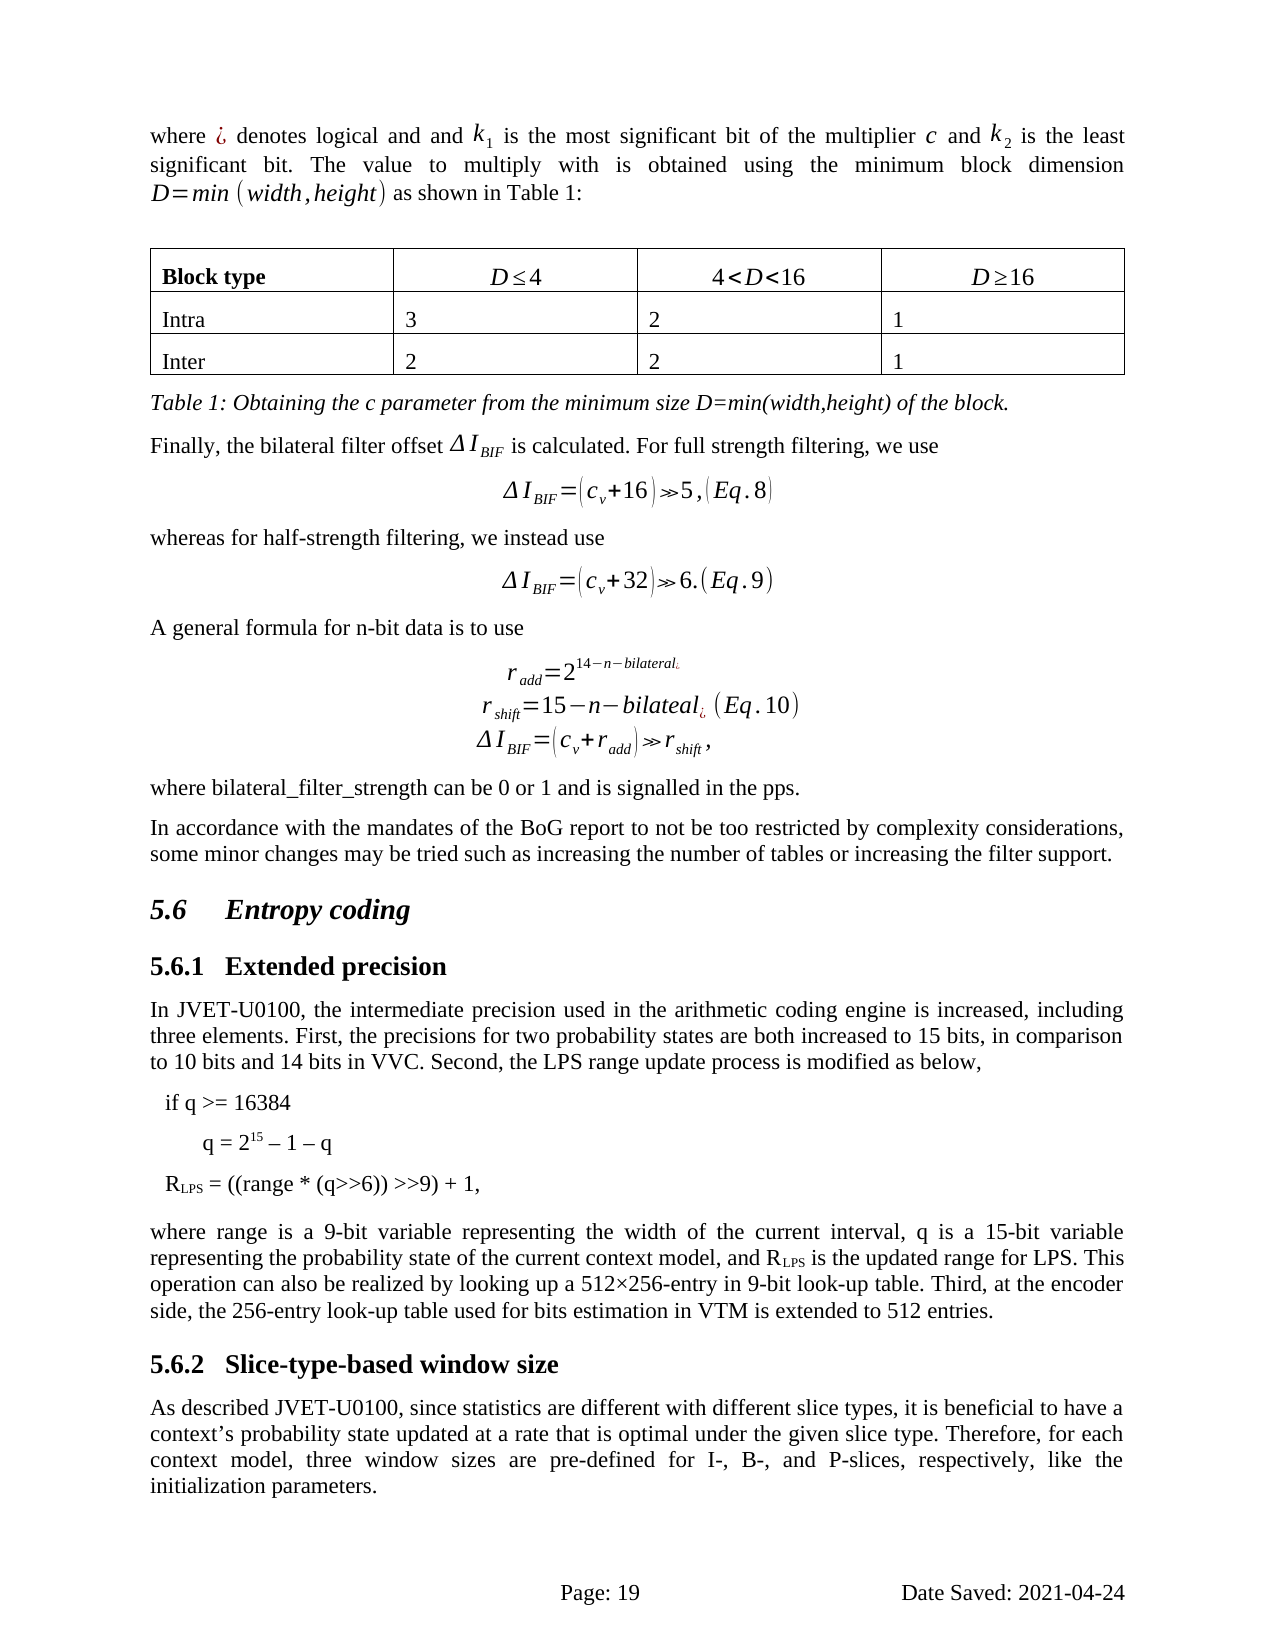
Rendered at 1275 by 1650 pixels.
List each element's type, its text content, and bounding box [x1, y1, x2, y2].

table_cell 2 [394, 334, 637, 374]
table_header [638, 249, 881, 291]
text where range is a 9-bit variable representing the width of the current interval, q is a 15-bit variable representing the probability state of the current context model, and RLPS is the updated range for LPS. This operation can also be realized by looking up a 512×256-entry in 9-bit look-up table. Third, at the encoder side, the 256-entry look-up table used for bits estimation in VTM is extended to 512 entries. [150, 1218, 1125, 1323]
subtitle Extended precision [150, 950, 1125, 981]
text As described JVET-U0100, since statistics are different with different slice types, it is beneficial to have a context’s probability state updated at a rate that is optimal under the given slice type. Therefore, for each context model, three window sizes are pre-defined for I-, B-, and P-slices, respectively, like the initialization parameters. [150, 1393, 1125, 1499]
text In accordance with the mandates of the BoG report to not be too restricted by complexity considerations, some minor changes may be tried such as increasing the number of tables or increasing the filter support. [150, 814, 1125, 867]
table_header [882, 249, 1124, 291]
table_cell 3 [394, 292, 637, 333]
text where denotes logical and and is the most significant bit of the multiplier and is the least significant bit. The value to multiply with is obtained using the minimum block dimension as shown in Table 1: [150, 120, 1125, 208]
subtitle Slice-type-based window size [150, 1348, 1125, 1379]
table_cell 1 [882, 292, 1124, 333]
text whereas for half-strength filtering, we instead use [150, 524, 1125, 551]
text Finally, the bilateral filter offset is calculated. For full strength filtering, we use [150, 430, 1125, 461]
text Table 1: Obtaining the c parameter from the minimum size D=min(width,height) of the block. [150, 389, 1125, 416]
subtitle Entropy coding [150, 892, 1125, 925]
table_cell 1 [882, 334, 1124, 374]
table_header Block type [151, 249, 393, 291]
table_header [394, 249, 637, 291]
table_cell Intra [151, 292, 393, 333]
table_cell Inter [151, 334, 393, 374]
text In JVET-U0100, the intermediate precision used in the arithmetic coding engine is increased, including three elements. First, the precisions for two probability states are both increased to 15 bits, in comparison to 10 bits and 14 bits in VVC. Second, the LPS range update process is modified as below, [150, 996, 1125, 1075]
text A general formula for n-bit data is to use [150, 614, 1125, 640]
text where bilateral_filter_strength can be 0 or 1 and is signalled in the pps. [150, 773, 1125, 800]
table_cell 2 [638, 334, 881, 374]
table_cell 2 [638, 292, 881, 333]
